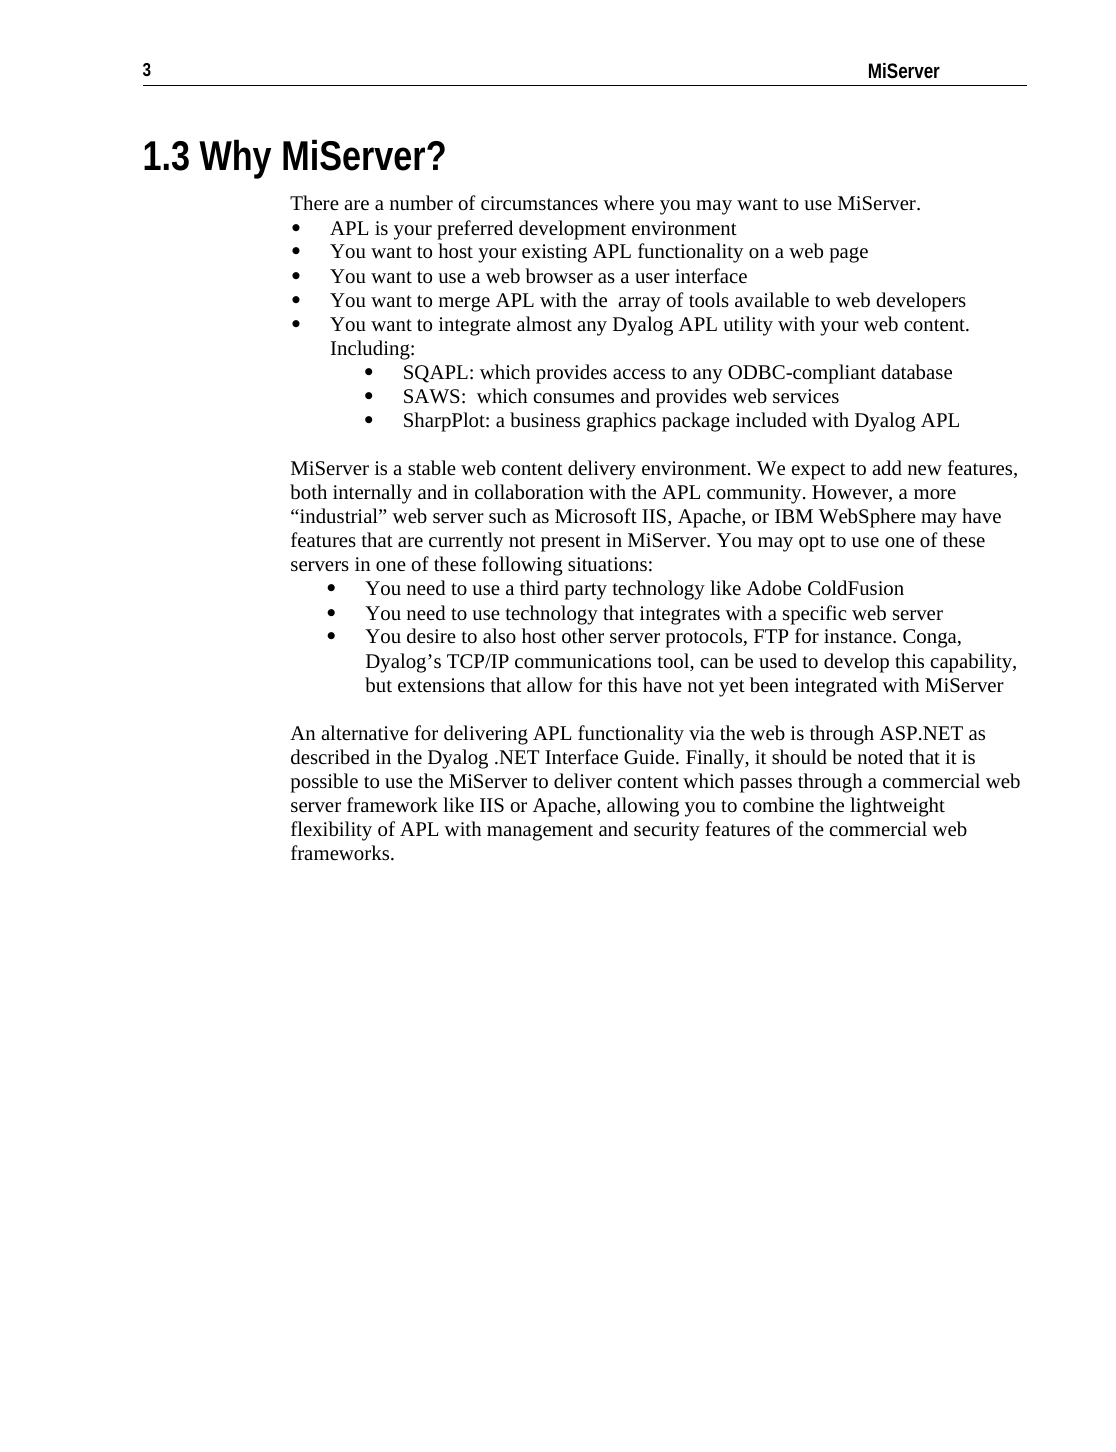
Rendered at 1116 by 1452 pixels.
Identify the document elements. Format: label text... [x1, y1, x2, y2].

list You want to merge APL with the array of tools available to web developers [292, 288, 1027, 312]
list You need to use technology that integrates with a specific web server [328, 600, 1027, 624]
list You need to use a third party technology like Adobe ColdFusion [328, 576, 1027, 600]
text MiServer is a stable web content delivery environment. We expect to add new features, both internally and in collaboration with the APL community. However, a more “industrial” web server such as Microsoft IIS, Apache, or IBM WebSphere may have features that are currently not present in MiServer. You may opt to use one of these servers in one of these following situations: [290, 456, 1027, 576]
list You want to integrate almost any Dyalog APL utility with your web content. Including: [292, 312, 1027, 360]
list SharpPlot: a business graphics package included with Dyalog APL [365, 408, 1027, 432]
list You want to host your existing APL functionality on a web page [292, 239, 1027, 263]
subtitle 1.3 Why MiServer? [142, 131, 1027, 179]
list APL is your preferred development environment [292, 215, 1027, 239]
list You want to use a web browser as a user interface [292, 263, 1027, 288]
list SQAPL: which provides access to any ODBC-compliant database [365, 360, 1027, 384]
text There are a number of circumstances where you may want to use MiServer. [290, 191, 1027, 215]
list SAWS: which consumes and provides web services [365, 384, 1027, 408]
text An alternative for delivering APL functionality via the web is through ASP.NET as described in the Dyalog .NET Interface Guide. Finally, it should be noted that it is possible to use the MiServer to deliver content which passes through a commercial web server framework like IIS or Apache, allowing you to combine the lightweight flexibility of APL with management and security features of the commercial web frameworks. [290, 721, 1027, 865]
list You desire to also host other server protocols, FTP for instance. Conga, Dyalog’s TCP/IP communications tool, can be used to develop this capability, but extensions that allow for this have not yet been integrated with MiServer [328, 624, 1027, 697]
